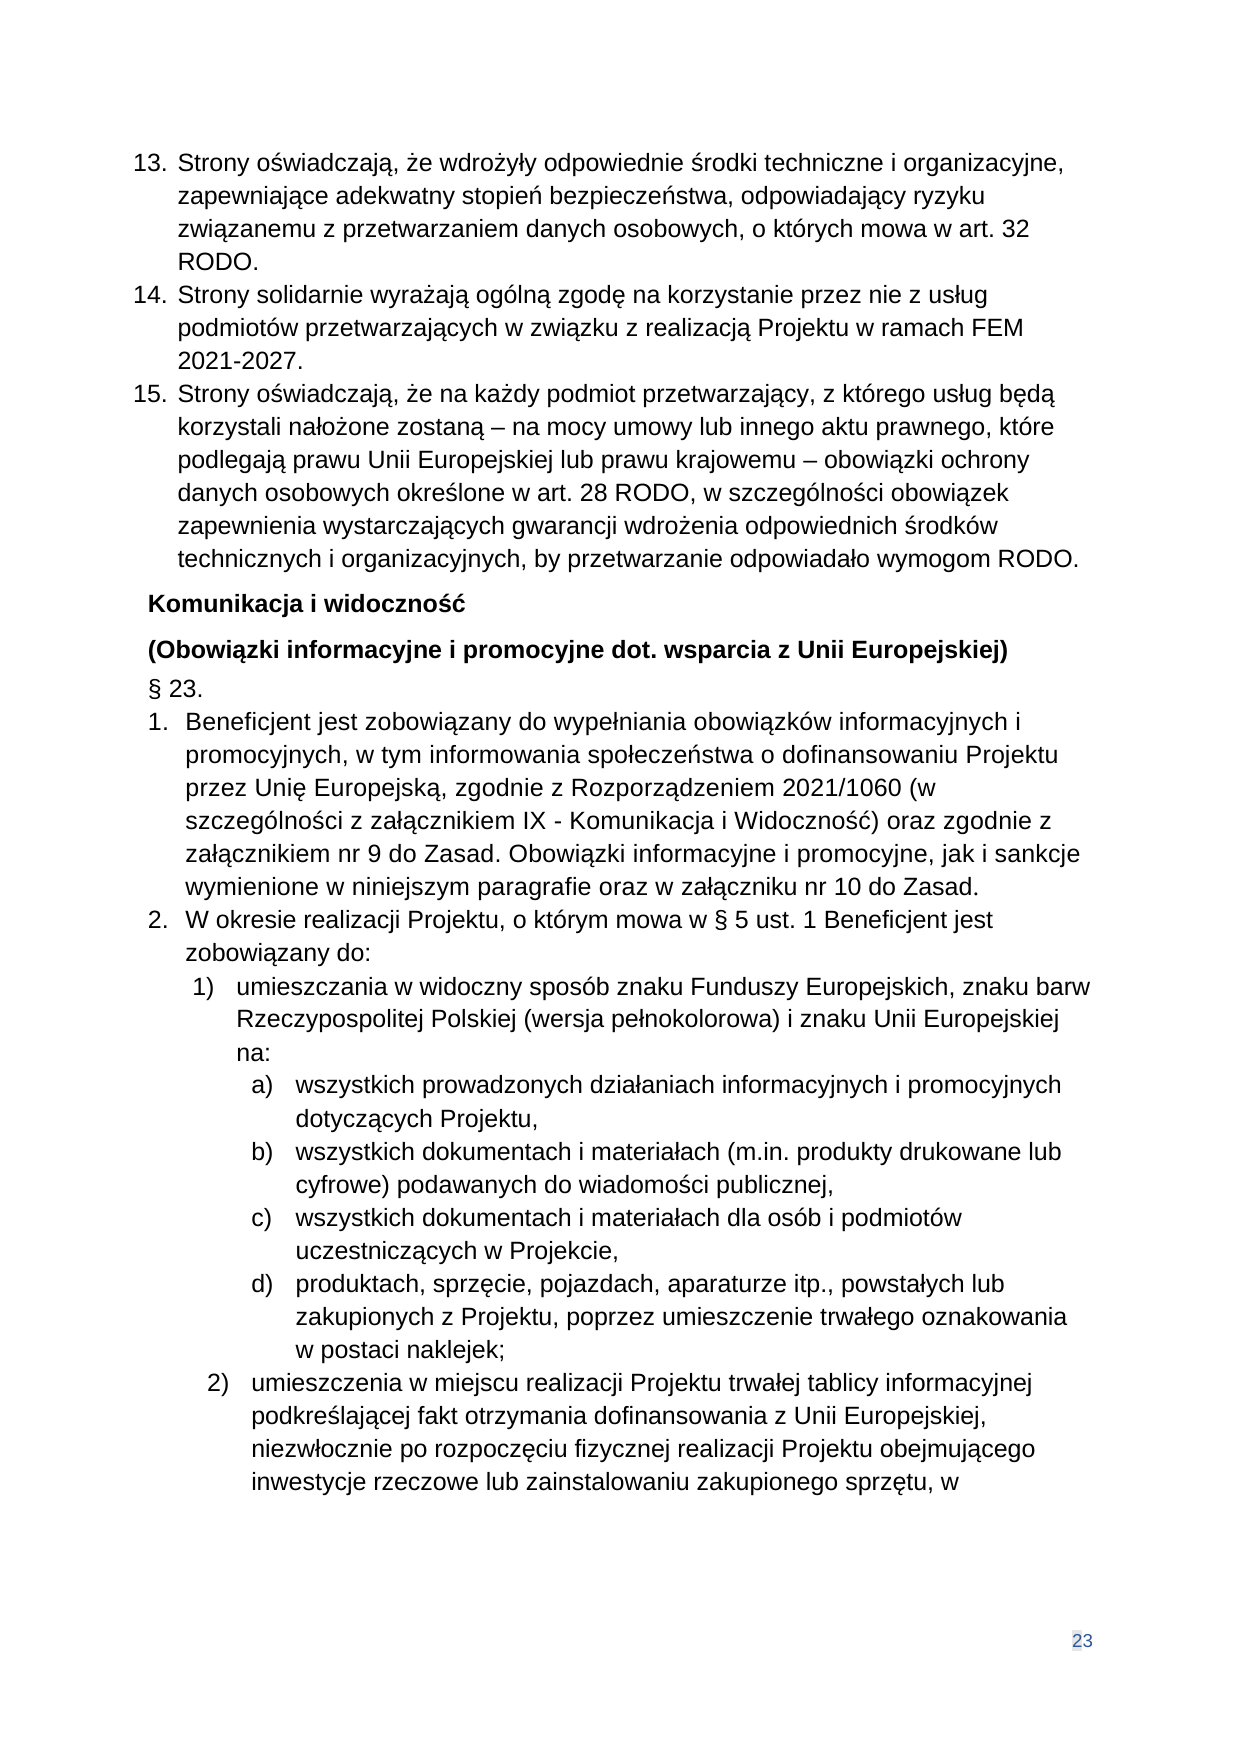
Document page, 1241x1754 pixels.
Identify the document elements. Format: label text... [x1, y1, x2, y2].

list produktach, sprzęcie, pojazdach, aparaturze itp., powstałych lub zakupionych z Projektu, poprzez umieszczenie trwałego oznakowania w postaci naklejek; [251, 1269, 1093, 1363]
list wszystkich dokumentach i materiałach dla osób i podmiotów uczestniczących w Projekcie, [251, 1203, 1093, 1264]
list umieszczania w widoczny sposób znaku Funduszy Europejskich, znaku barw Rzeczypospolitej Polskiej (wersja pełnokolorowa) i znaku Unii Europejskiej na: [192, 971, 1093, 1066]
subtitle § 23. [148, 674, 1093, 703]
list Strony oświadczają, że na każdy podmiot przetwarzający, z którego usług będą korzystali nałożone zostaną – na mocy umowy lub innego aktu prawnego, które podlegają prawu Unii Europejskiej lub prawu krajowemu – obowiązki ochrony danych osobowych określone w art. 28 RODO, w szczególności obowiązek zapewnienia wystarczających gwarancji wdrożenia odpowiednich środków technicznych i organizacyjnych, by przetwarzanie odpowiadało wymogom RODO. [133, 379, 1093, 573]
list Beneficjent jest zobowiązany do wypełniania obowiązków informacyjnych i promocyjnych, w tym informowania społeczeństwa o dofinansowaniu Projektu przez Unię Europejską, zgodnie z Rozporządzeniem 2021/1060 (w szczególności z załącznikiem IX - Komunikacja i Widoczność) oraz zgodnie z załącznikiem nr 9 do Zasad. Obowiązki informacyjne i promocyjne, jak i sankcje wymienione w niniejszym paragrafie oraz w załączniku nr 10 do Zasad. [148, 707, 1093, 901]
list wszystkich prowadzonych działaniach informacyjnych i promocyjnych dotyczących Projektu, [251, 1071, 1093, 1132]
list wszystkich dokumentach i materiałach (m.in. produkty drukowane lub cyfrowe) podawanych do wiadomości publicznej, [251, 1137, 1093, 1198]
list W okresie realizacji Projektu, o którym mowa w § 5 ust. 1 Beneficjent jest zobowiązany do: [148, 905, 1093, 967]
text (Obowiązki informacyjne i promocyjne dot. wsparcia z Unii Europejskiej) [148, 635, 1093, 664]
list Strony oświadczają, że wdrożyły odpowiednie środki techniczne i organizacyjne, zapewniające adekwatny stopień bezpieczeństwa, odpowiadający ryzyku związanemu z przetwarzaniem danych osobowych, o których mowa w art. 32 RODO. [133, 148, 1093, 275]
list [207, 1368, 1093, 1496]
text Komunikacja i widoczność [148, 589, 1093, 618]
list Strony solidarnie wyrażają ogólną zgodę na korzystanie przez nie z usług podmiotów przetwarzających w związku z realizacją Projektu w ramach FEM 2021-2027. [133, 280, 1093, 374]
